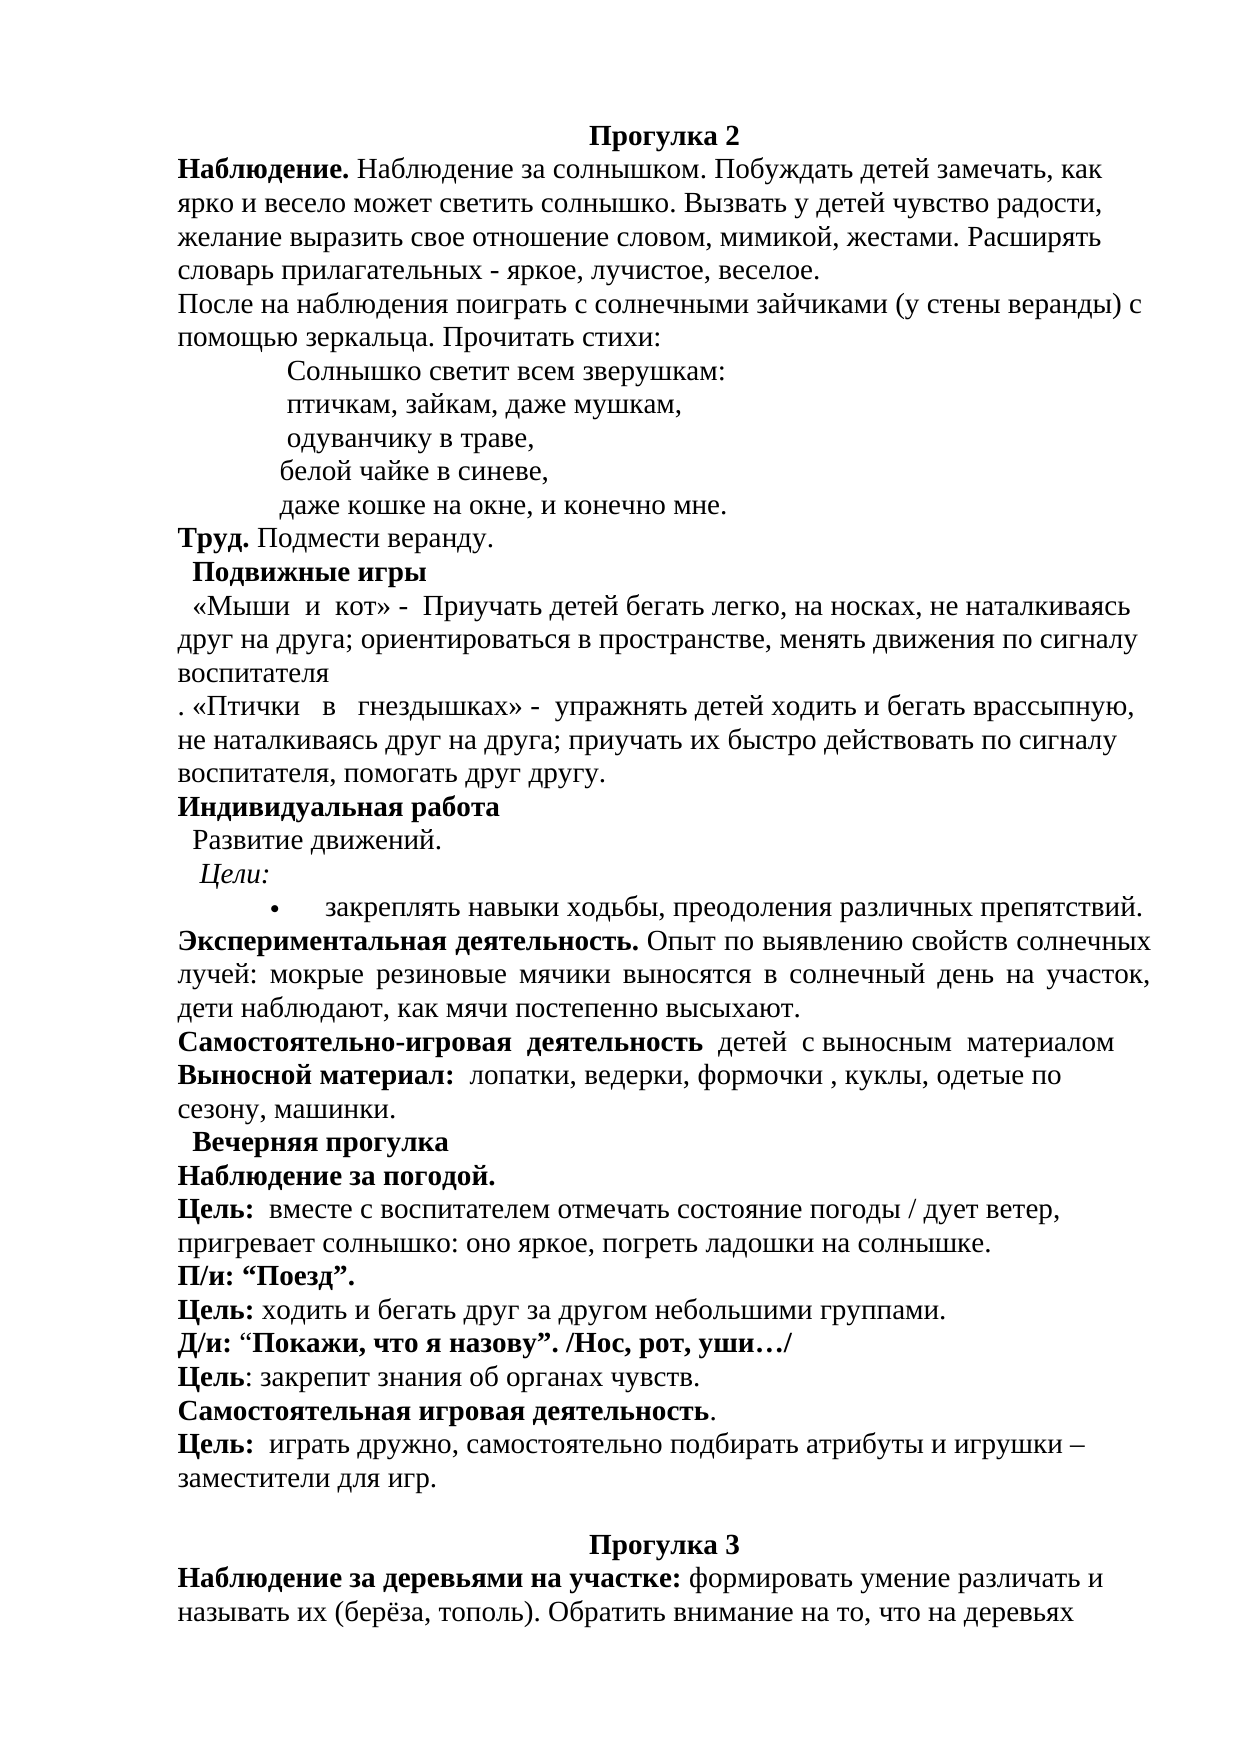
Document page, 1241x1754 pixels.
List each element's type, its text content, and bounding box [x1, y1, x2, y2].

text Самостоятельно-игровая деятельность детей с выносным материалом [177, 1024, 1152, 1057]
text Наблюдение. Наблюдение за солнышком. Побуждать детей замечать, как ярко и весело может светить солнышко. Вызвать у детей чувство радости, желание выразить свое отношение словом, мимикой, жестами. Расширять словарь прилагательных - яркое, лучистое, веселое. [177, 152, 1152, 286]
text «Мыши и кот» - Приучать детей бегать легко, на носках, не наталкиваясь друг на друга; ориентироваться в пространстве, менять движения по сигналу воспитателя [177, 588, 1152, 688]
text Выносной материал: лопатки, ведерки, формочки , куклы, одетые по сезону, машинки. [177, 1057, 1152, 1124]
text Прогулка 3 [177, 1527, 1152, 1560]
text Вечерняя прогулка [177, 1124, 1152, 1158]
text Цель: закрепит знания об органах чувств. [177, 1359, 1152, 1393]
text Наблюдение за погодой. [177, 1158, 1152, 1191]
text . «Птички в гнездышках» - упражнять детей ходить и бегать врассыпную, не наталкиваясь друг на друга; приучать их быстро действовать по сигналу воспитателя, помогать друг другу. [177, 688, 1152, 789]
text одуванчику в траве, [177, 420, 1152, 453]
text Цель: играть дружно, самостоятельно подбирать атрибуты и игрушки – заместители для игр. [177, 1426, 1152, 1493]
text Прогулка 2 [177, 118, 1152, 152]
text Подвижные игры [177, 554, 1152, 588]
text белой чайке в синеве, [177, 453, 1152, 487]
text Цель: вместе с воспитателем отмечать состояние погоды / дует ветер, пригревает солнышко: оно яркое, погреть ладошки на солнышке. [177, 1191, 1152, 1258]
text После на наблюдения поиграть с солнечными зайчиками (у стены веранды) с помощью зеркальца. Прочитать стихи: [177, 286, 1152, 353]
list закреплять навыки ходьбы, преодоления различных препятствий. [177, 889, 1152, 923]
text Самостоятельная игровая деятельность. [177, 1393, 1152, 1426]
text Развитие движений. [177, 822, 1152, 856]
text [177, 1560, 1152, 1627]
text Д/и: “Покажи, что я назову”. /Нос, рот, уши…/ [177, 1326, 1152, 1359]
text Цели: [177, 856, 1152, 889]
text даже кошке на окне, и конечно мне. [177, 487, 1152, 521]
text Экспериментальная деятельность. Опыт по выявлению свойств солнечных лучей: мокрые резиновые мячики выносятся в солнечный день на участок, дети наблюдают, как мячи постепенно высыхают. [177, 923, 1152, 1024]
text Труд. Подмести веранду. [177, 521, 1152, 554]
text П/и: “Поезд”. [177, 1258, 1152, 1292]
text Солнышко светит всем зверушкам: [177, 353, 1152, 386]
text Индивидуальная работа [177, 789, 1152, 822]
text птичкам, зайкам, даже мушкам, [177, 386, 1152, 420]
text Цель: ходить и бегать друг за другом небольшими группами. [177, 1292, 1152, 1326]
